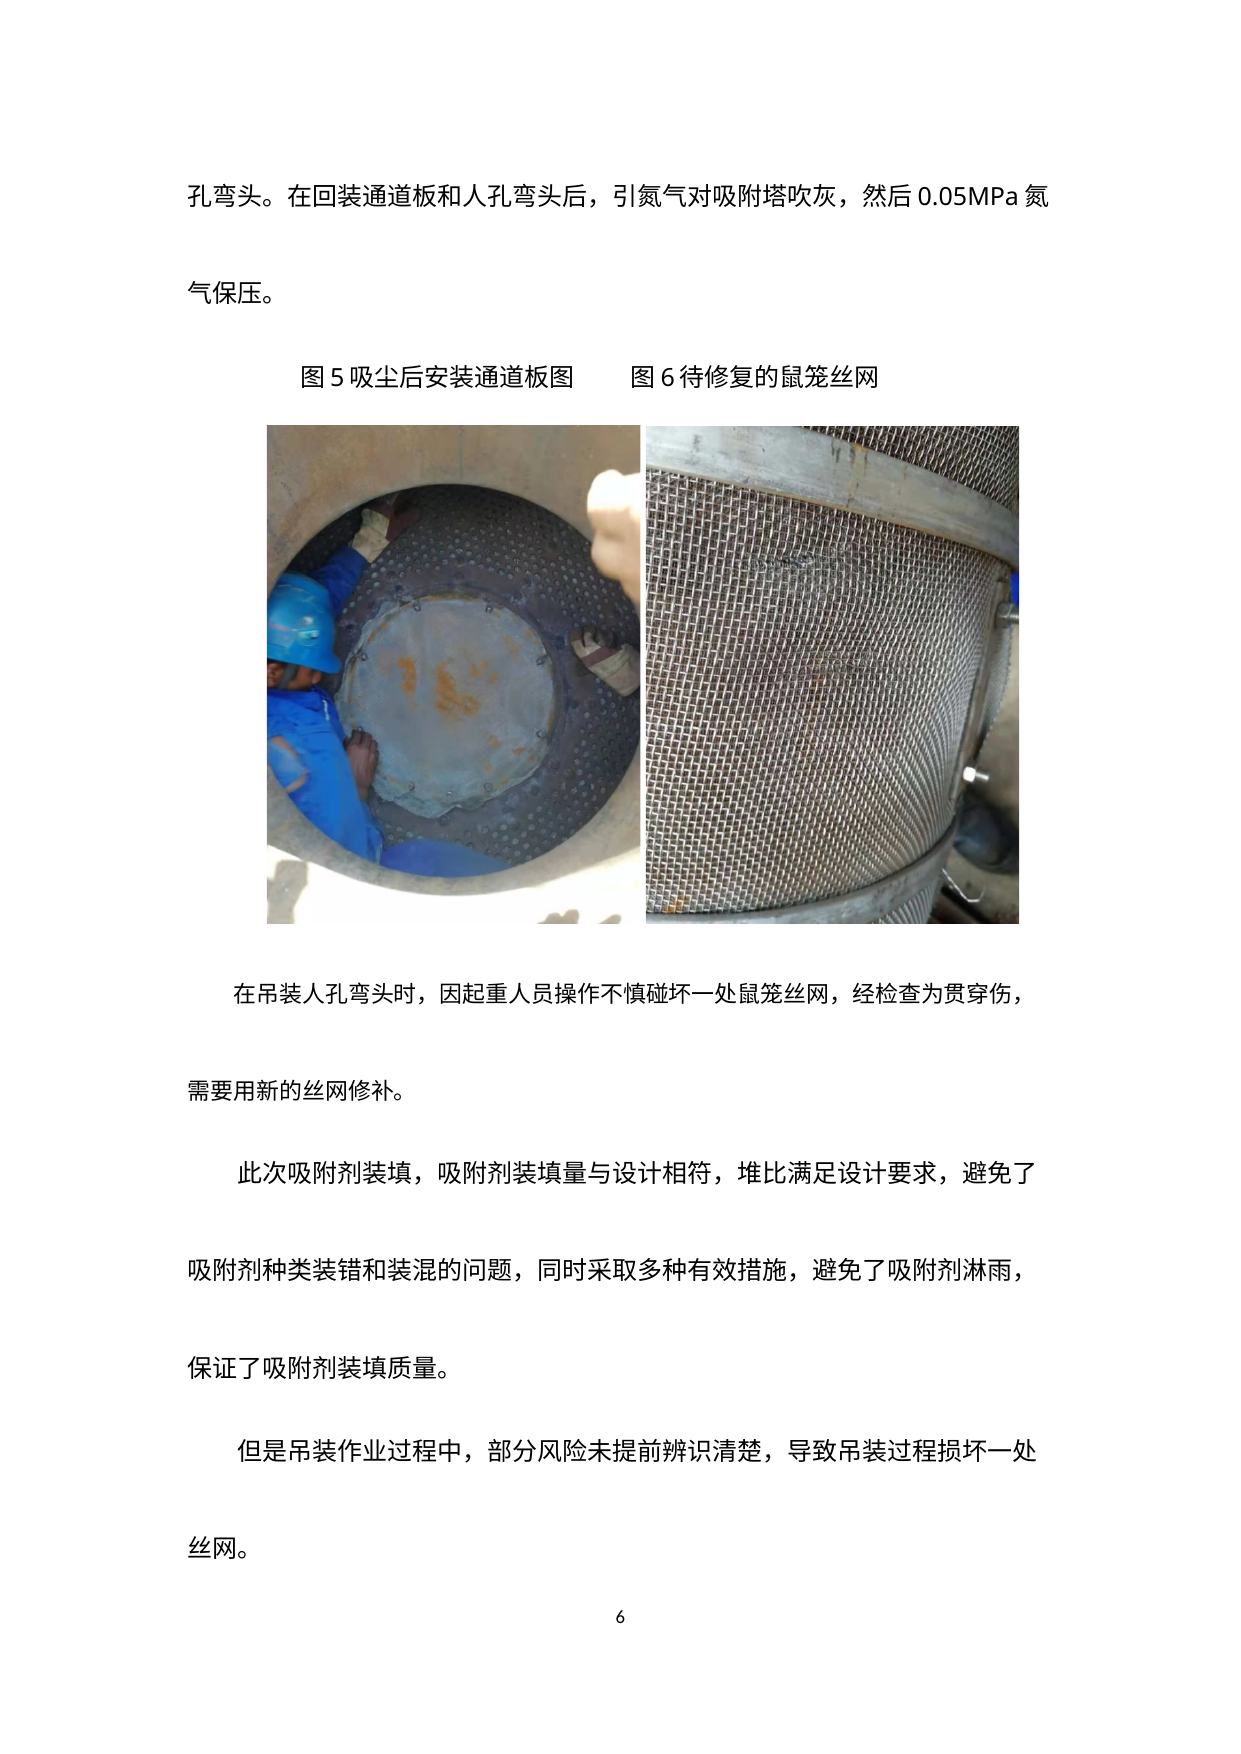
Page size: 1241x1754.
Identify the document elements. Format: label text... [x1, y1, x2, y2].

picture [645, 426, 1020, 924]
text 图5吸尘后安装通道板图 图6待修复的鼠笼丝网 [187, 343, 1053, 408]
text 在吊装人孔弯头时，因起重人员操作不慎碰坏一处鼠笼丝网，经检查为贯穿伤，需要用新的丝网修补。 [187, 960, 1053, 1122]
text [187, 162, 1053, 324]
text 但是吊装作业过程中，部分风险未提前辨识清楚，导致吊装过程损坏一处丝网。 [187, 1417, 1053, 1579]
picture [266, 425, 641, 924]
text 此次吸附剂装填，吸附剂装填量与设计相符，堆比满足设计要求，避免了吸附剂种类装错和装混的问题，同时采取多种有效措施，避免了吸附剂淋雨，保证了吸附剂装填质量。 [187, 1139, 1053, 1399]
